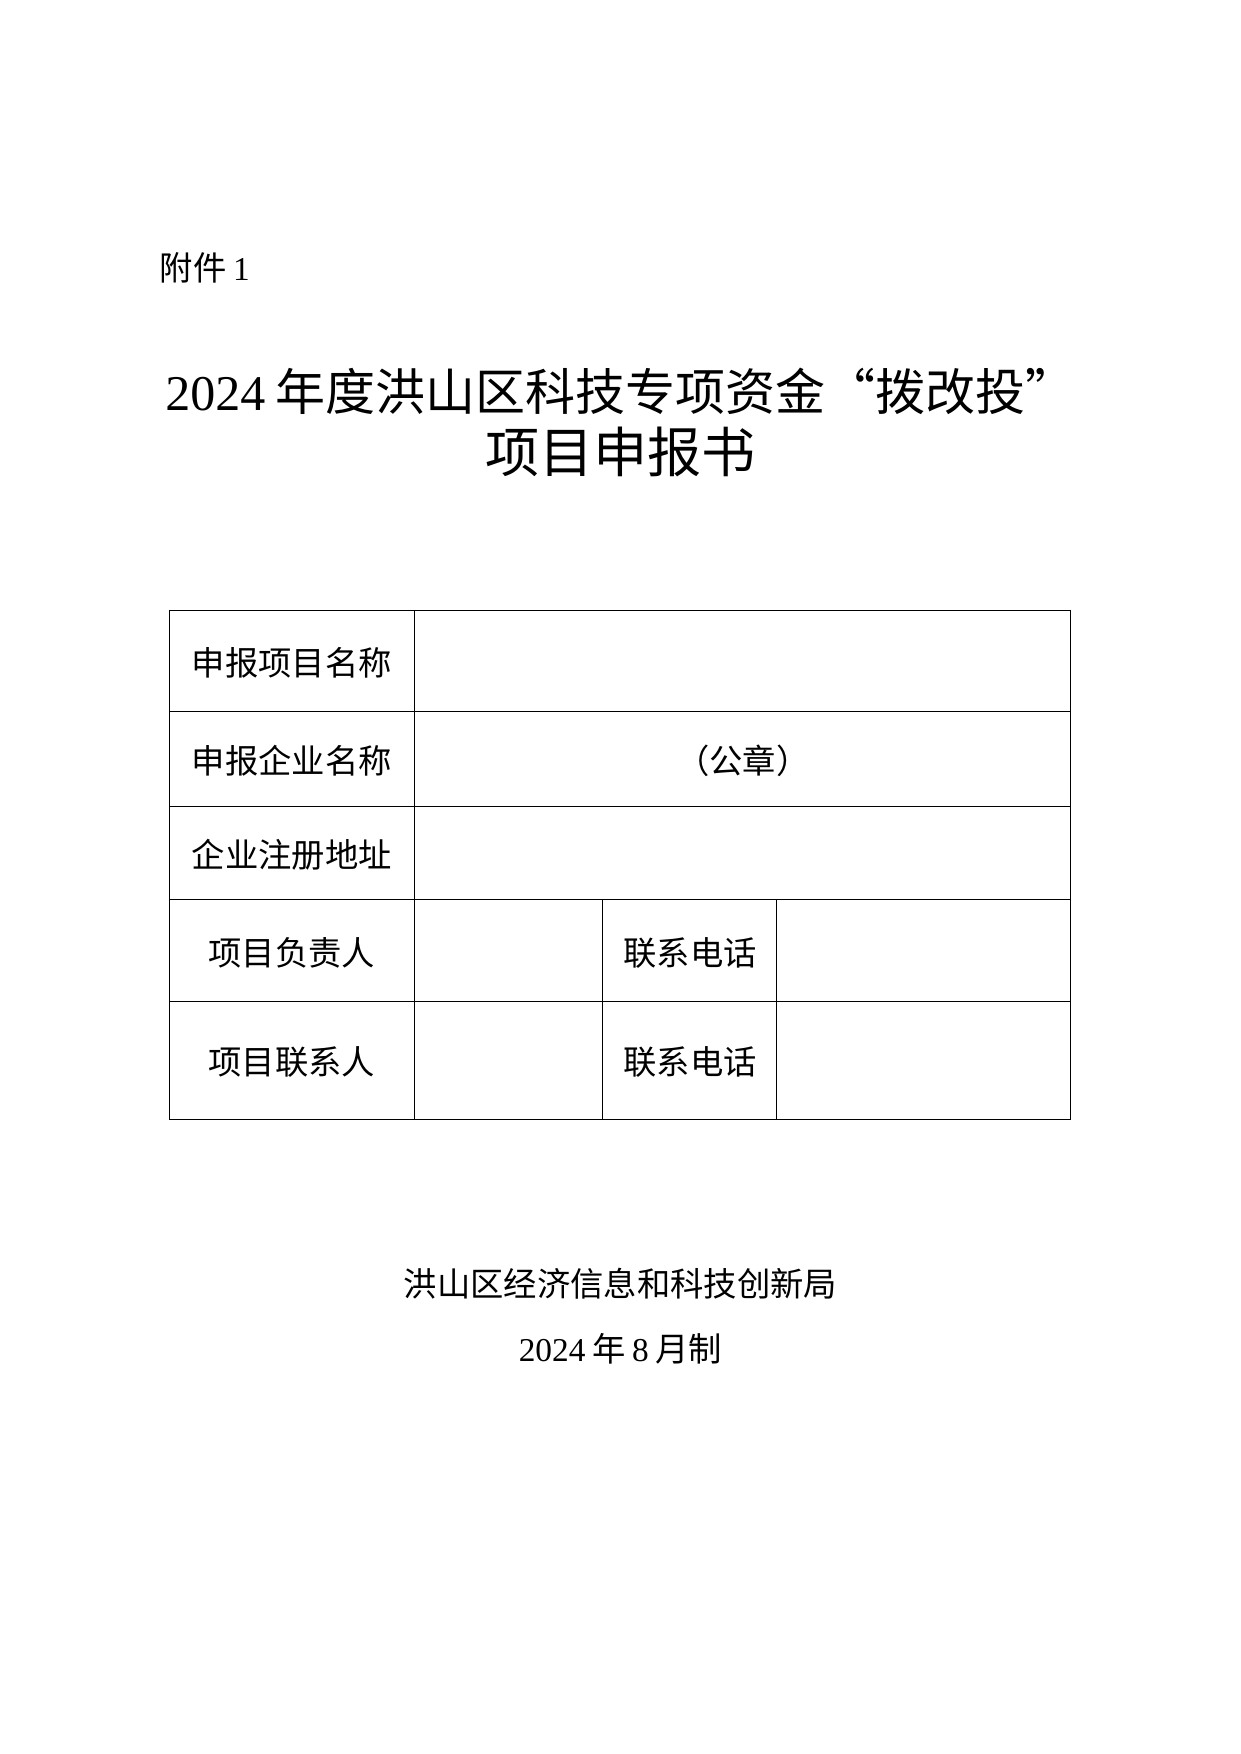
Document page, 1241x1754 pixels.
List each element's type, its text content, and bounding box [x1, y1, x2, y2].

table_cell 企业注册地址 [170, 807, 414, 899]
text 附件1 [159, 233, 1081, 298]
table_cell 申报企业名称 [170, 712, 414, 806]
table_cell 项目联系人 [170, 1002, 414, 1119]
table_cell [777, 900, 1070, 1001]
table_cell [415, 807, 1070, 899]
table_cell [415, 1002, 602, 1119]
text 2024年8月制 [159, 1315, 1081, 1380]
text 项目申报书 [159, 423, 1081, 485]
table_cell 项目负责人 [170, 900, 414, 1001]
table_cell [777, 1002, 1070, 1119]
table_cell 联系电话 [603, 1002, 776, 1119]
text 2024年度洪山区科技专项资金“拨改投” [159, 360, 1081, 423]
table_cell [415, 900, 602, 1001]
table_header 申报项目名称 [170, 611, 414, 711]
text 洪山区经济信息和科技创新局 [159, 1250, 1081, 1315]
table_cell （公章） [415, 712, 1070, 806]
table_header [415, 611, 1070, 711]
table_cell 联系电话 [603, 900, 776, 1001]
